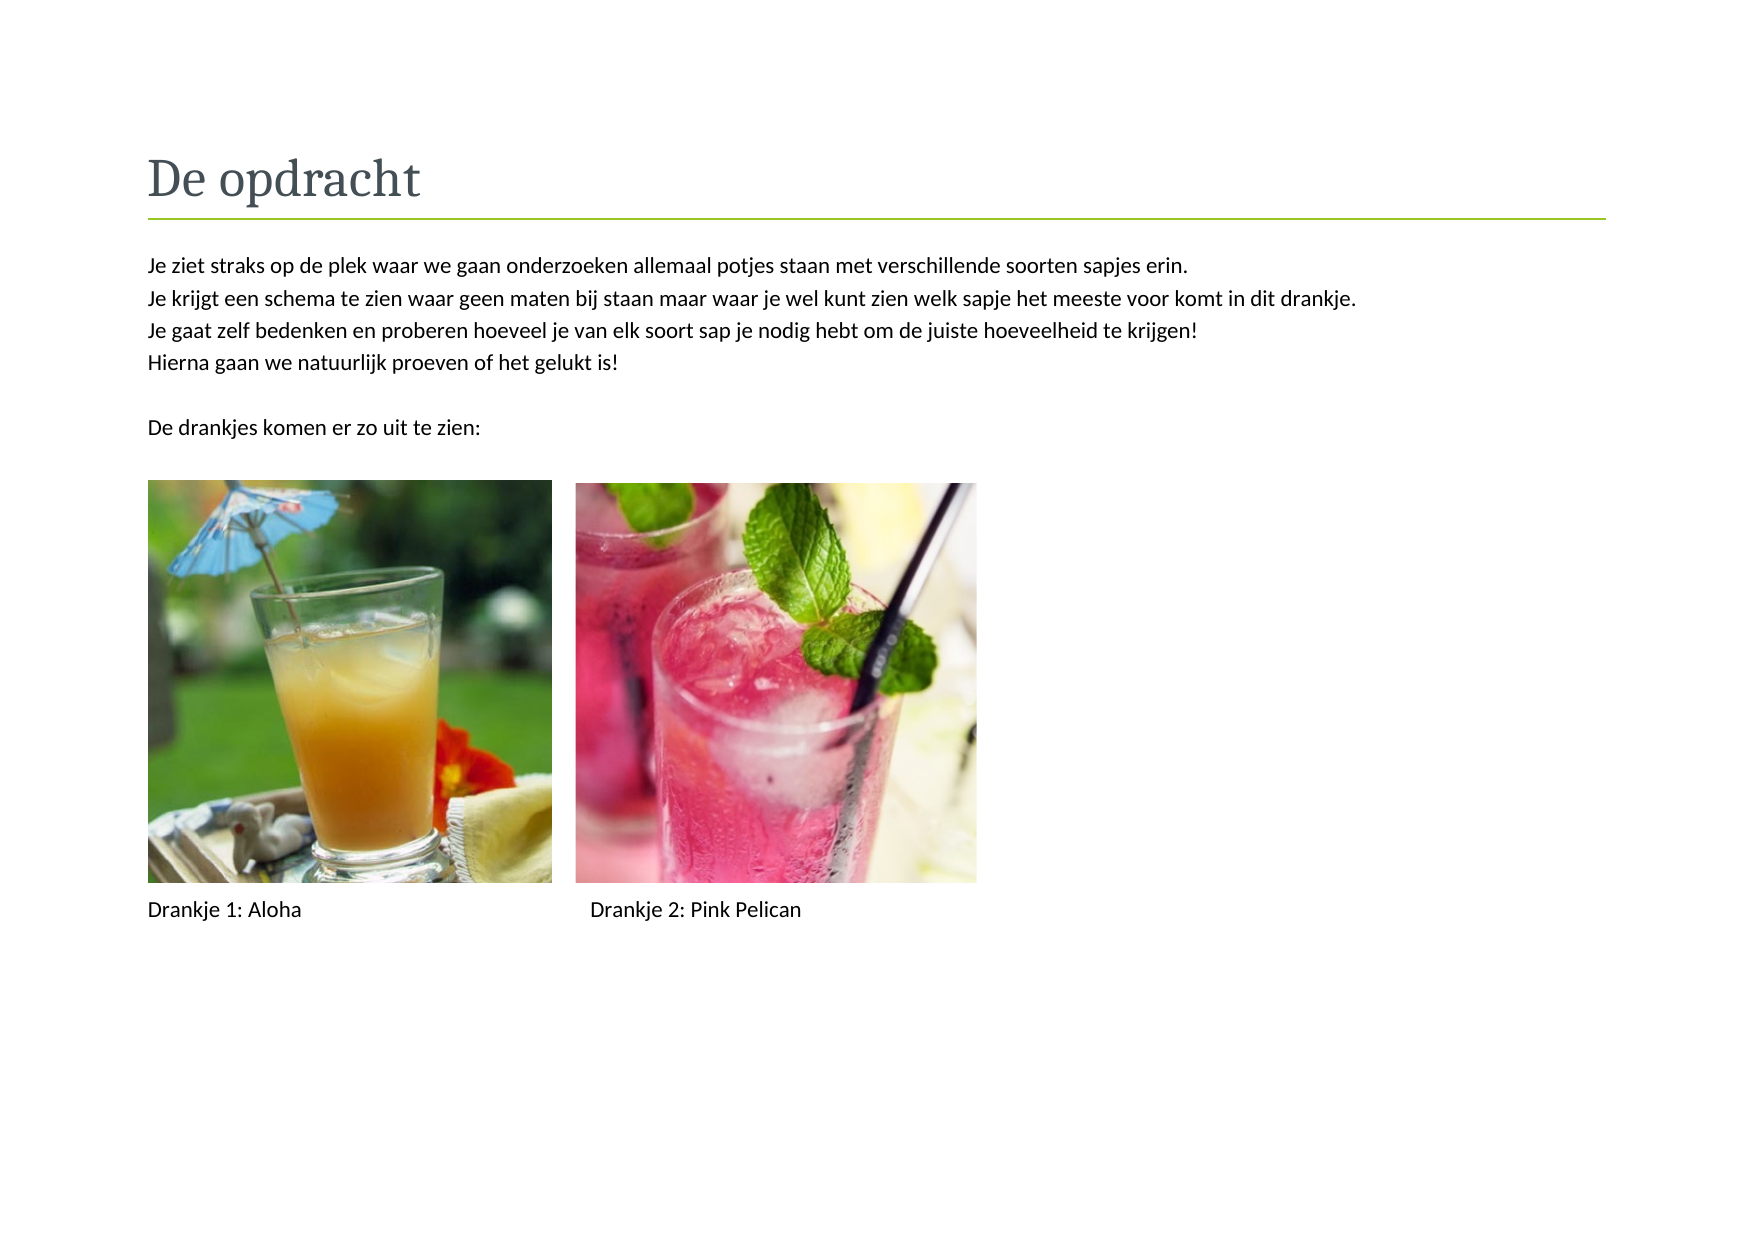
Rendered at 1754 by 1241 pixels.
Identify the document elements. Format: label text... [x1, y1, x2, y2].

title De opdracht [148, 148, 1606, 218]
text Hierna gaan we natuurlijk proeven of het gelukt is! [148, 348, 1606, 376]
text Je ziet straks op de plek waar we gaan onderzoeken allemaal potjes staan met verschillende soorten sapjes erin. [148, 252, 1606, 280]
picture [148, 480, 552, 883]
text De drankjes komen er zo uit te zien: [148, 413, 1606, 441]
text Je krijgt een schema te zien waar geen maten bij staan maar waar je wel kunt zien welk sapje het meeste voor komt in dit drankje. [148, 284, 1606, 312]
picture [575, 483, 977, 883]
text Drankje 1: Aloha Drankje 2: Pink Pelican [148, 895, 1606, 923]
text Je gaat zelf bedenken en proberen hoeveel je van elk soort sap je nodig hebt om de juiste hoeveelheid te krijgen! [148, 316, 1606, 344]
